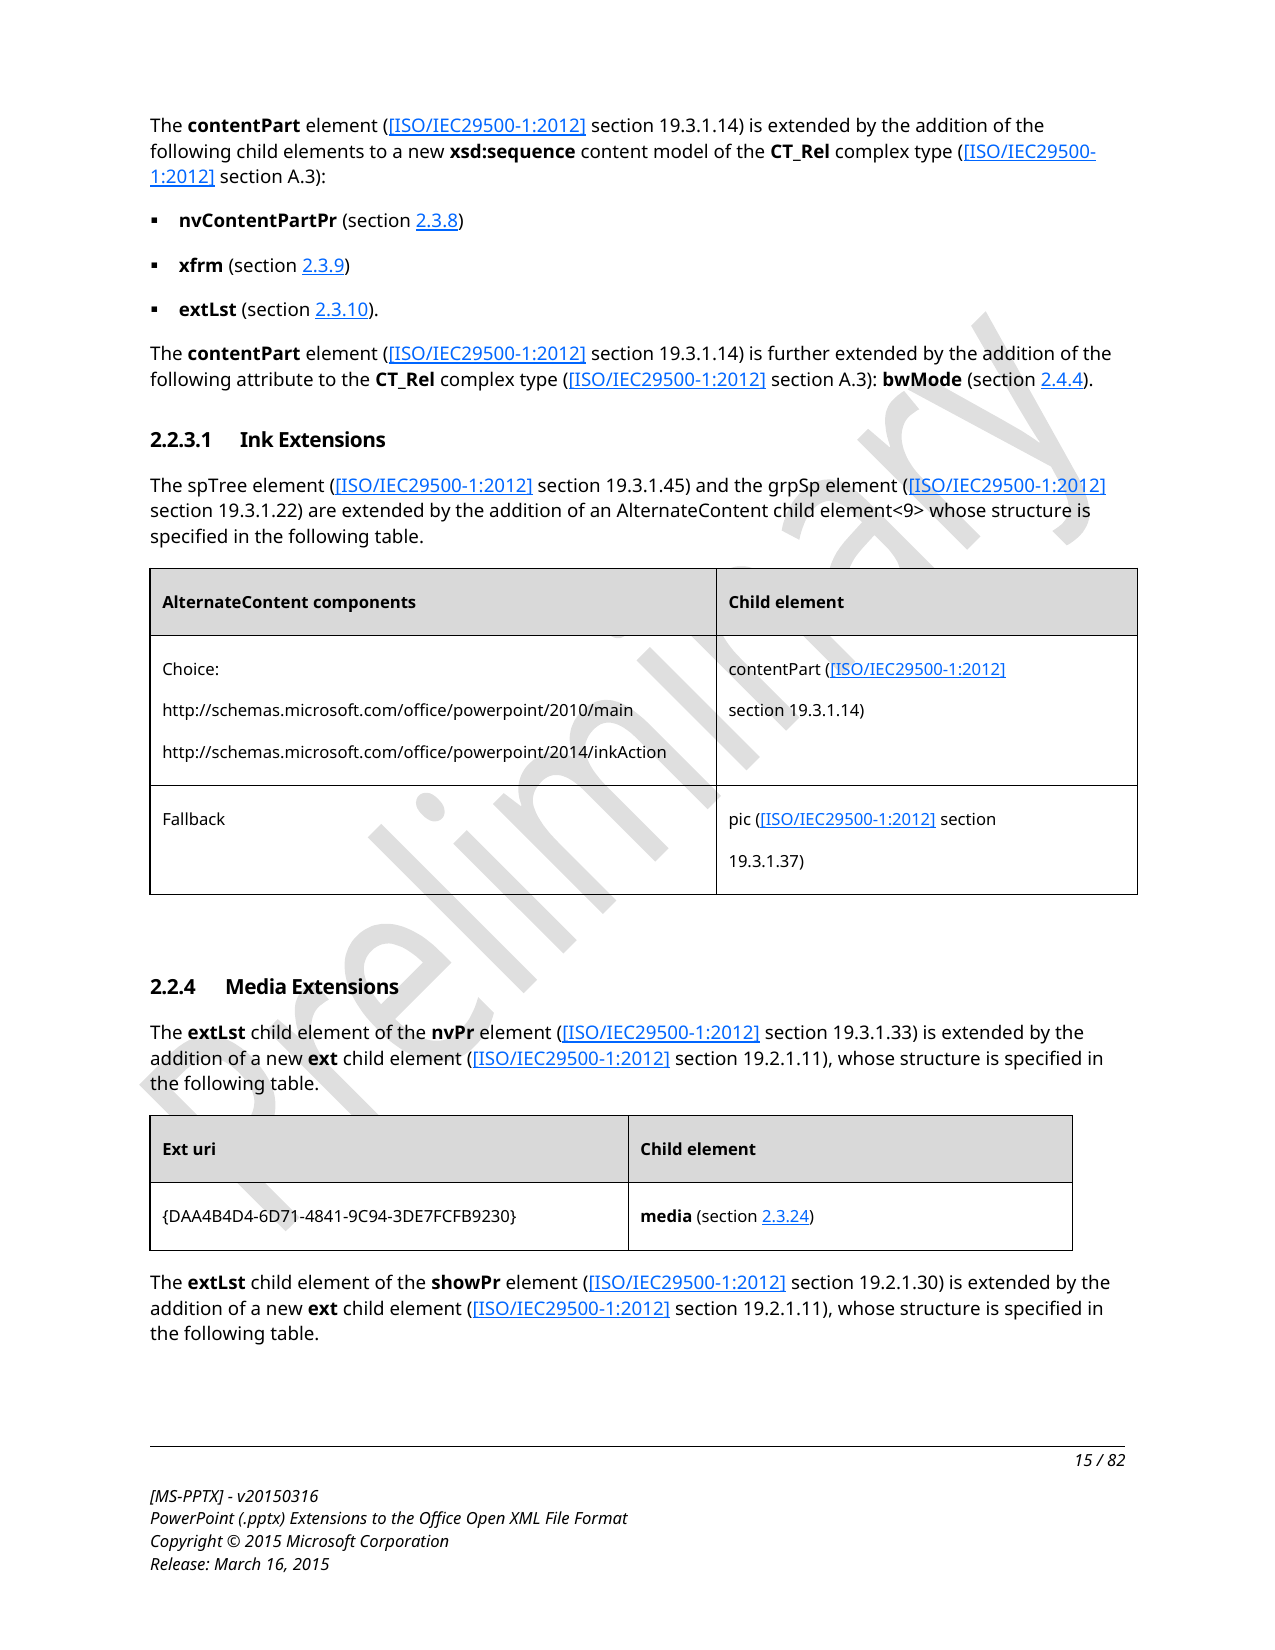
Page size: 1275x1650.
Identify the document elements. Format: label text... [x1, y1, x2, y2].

table_header Child element [717, 569, 1137, 635]
list extLst (section 2.3.10). [150, 296, 1125, 322]
subtitle Media Extensions [150, 972, 1125, 1001]
list xfrm (section 2.3.9) [150, 252, 1125, 278]
table_cell media (section 2.3.24) [629, 1183, 1072, 1249]
table_header AlternateContent components [151, 569, 716, 635]
table_cell contentPart ([ISO/IEC29500-1:2012] section 19.3.1.14) [717, 636, 1137, 785]
table_cell pic ([ISO/IEC29500-1:2012] section 19.3.1.37) [717, 786, 1137, 894]
table_header Ext uri [151, 1116, 628, 1182]
table_header Child element [629, 1116, 1072, 1182]
text The spTree element ([ISO/IEC29500-1:2012] section 19.3.1.45) and the grpSp element ([ISO/IEC29500-1:2012] section 19.3.1.22) are extended by the addition of an AlternateContent child element<9> whose structure is specified in the following table. [150, 472, 1125, 549]
table_cell {DAA4B4D4-6D71-4841-9C94-3DE7FCFB9230} [151, 1183, 628, 1249]
table_cell Choice: http://schemas.microsoft.com/office/powerpoint/2010/main http://schemas.microsoft.com/office/powerpoint/2014/inkAction [151, 636, 716, 785]
text The contentPart element ([ISO/IEC29500-1:2012] section 19.3.1.14) is further extended by the addition of the following attribute to the CT_Rel complex type ([ISO/IEC29500-1:2012] section A.3): bwMode (section 2.4.4). [150, 341, 1125, 392]
text The extLst child element of the showPr element ([ISO/IEC29500-1:2012] section 19.2.1.30) is extended by the addition of a new ext child element ([ISO/IEC29500-1:2012] section 19.2.1.11), whose structure is specified in the following table. [150, 1269, 1125, 1346]
table_cell Fallback [151, 786, 716, 894]
list nvContentPartPr (section 2.3.8) [150, 208, 1125, 233]
text The extLst child element of the nvPr element ([ISO/IEC29500-1:2012] section 19.3.1.33) is extended by the addition of a new ext child element ([ISO/IEC29500-1:2012] section 19.2.1.11), whose structure is specified in the following table. [150, 1019, 1125, 1096]
subtitle Ink Extensions [150, 425, 1125, 453]
text The contentPart element ([ISO/IEC29500-1:2012] section 19.3.1.14) is extended by the addition of the following child elements to a new xsd:sequence content model of the CT_Rel complex type ([ISO/IEC29500-1:2012] section A.3): [150, 112, 1125, 189]
